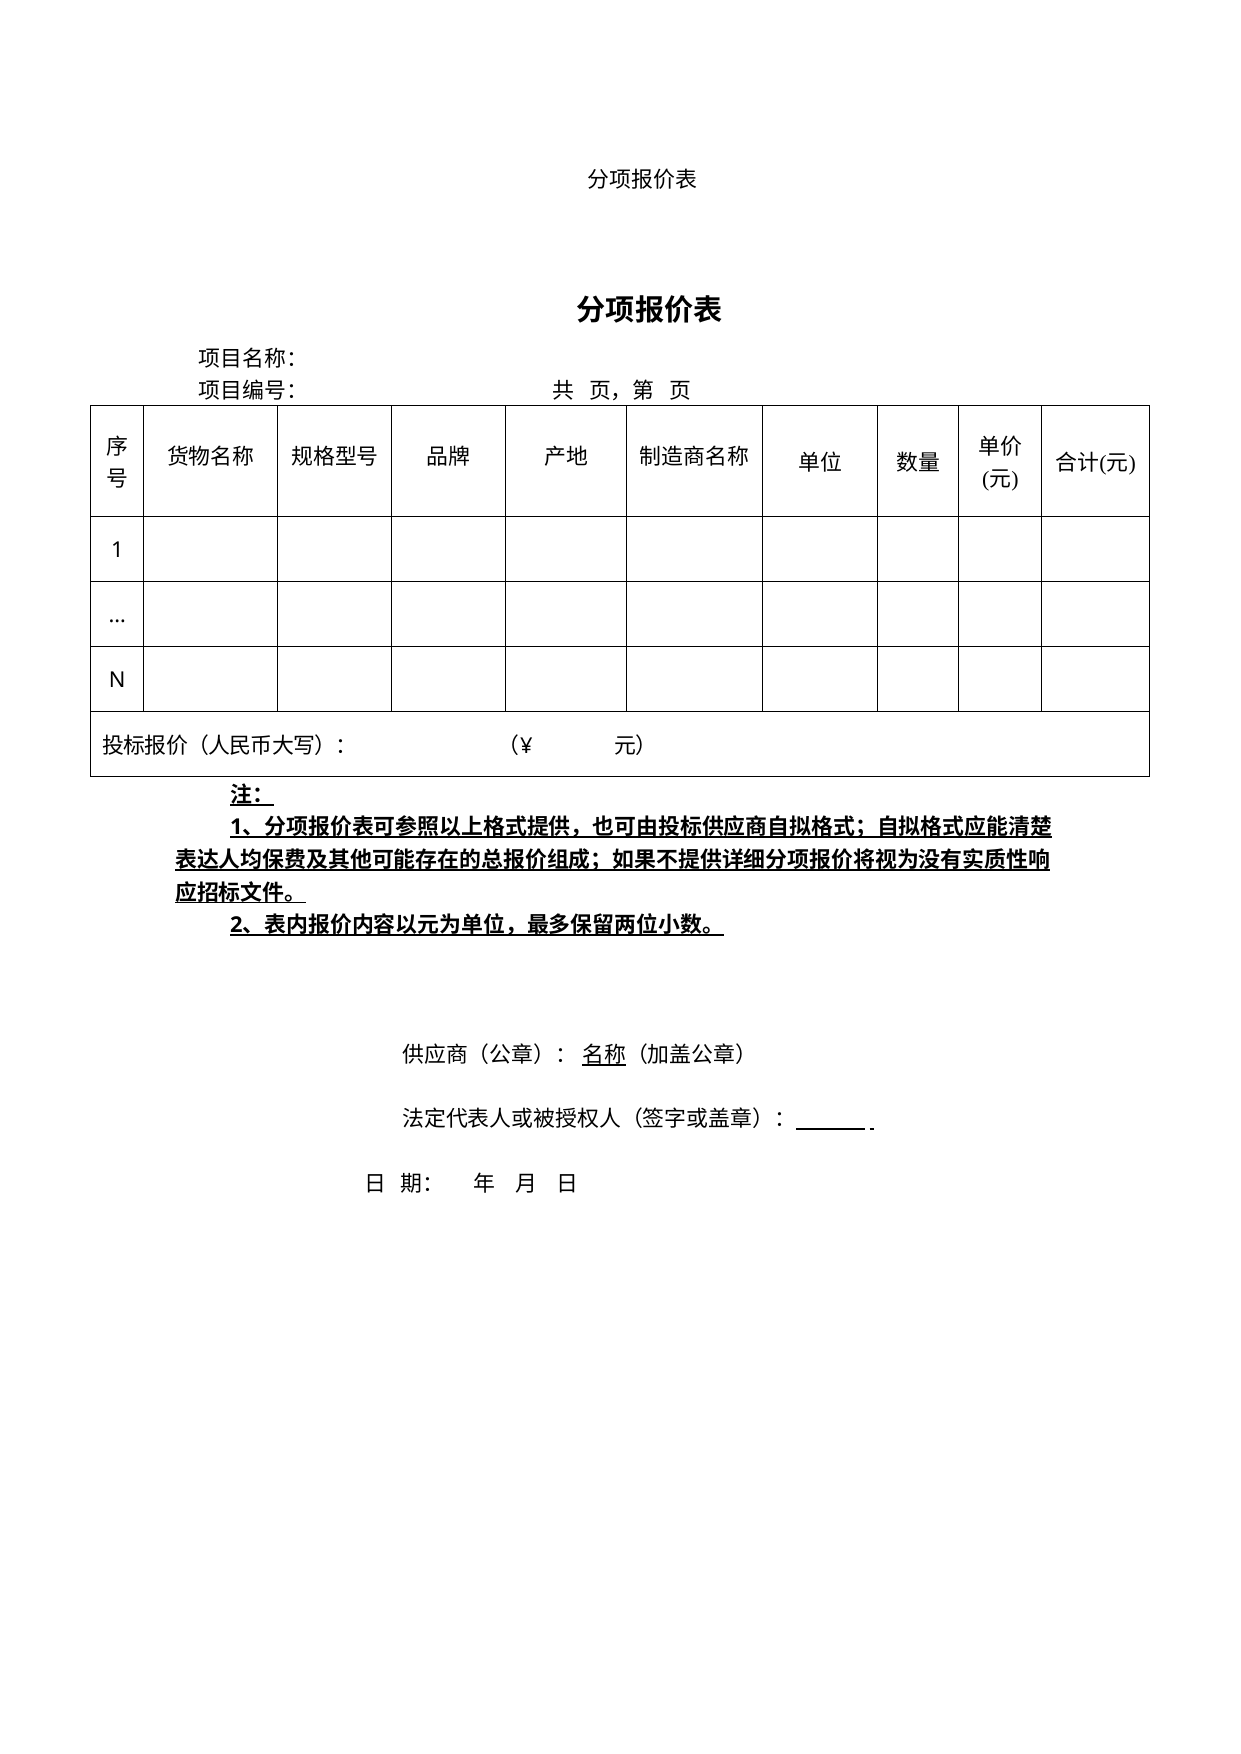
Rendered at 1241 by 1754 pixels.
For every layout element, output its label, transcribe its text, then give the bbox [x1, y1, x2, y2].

table_cell [392, 582, 505, 646]
table_cell [278, 582, 391, 646]
table_cell [878, 582, 958, 646]
table_header 合计(元) [1042, 406, 1149, 516]
table_cell [278, 517, 391, 581]
table_header 单价(元) [959, 406, 1041, 516]
table_cell [763, 582, 877, 646]
table_header 制造商名称 [627, 406, 762, 516]
table_cell [278, 647, 391, 711]
table_cell [506, 647, 626, 711]
text 1、分项报价表可参照以上格式提供，也可由投标供应商自拟格式；自拟格式应能清楚表达人均保费及其他可能存在的总报价组成；如果不提供详细分项报价将视为没有实质性响应招标文件。 [175, 809, 1053, 907]
table_cell [144, 582, 277, 646]
table_header 规格型号 [278, 406, 391, 516]
text 项目名称： [187, 340, 1053, 373]
table_cell [392, 517, 505, 581]
table_cell 投标报价（人民币大写）： （¥ 元） [91, 712, 1149, 776]
table_cell … [91, 582, 143, 646]
text 供应商（公章）： 名称（加盖公章） [187, 1037, 1053, 1069]
table_header 序号 [91, 406, 143, 516]
table_cell [1042, 647, 1149, 711]
table_header 货物名称 [144, 406, 277, 516]
table_cell [763, 647, 877, 711]
text 分项报价表 [187, 162, 1053, 194]
text 2、表内报价内容以元为单位，最多保留两位小数。 [175, 907, 1053, 939]
table_cell [392, 647, 505, 711]
table_cell [1042, 582, 1149, 646]
table_cell [763, 517, 877, 581]
table_cell [627, 582, 762, 646]
table_header 产地 [506, 406, 626, 516]
table_cell [1042, 517, 1149, 581]
text 法定代表人或被授权人（签字或盖章）： [187, 1101, 1053, 1133]
text 注： [175, 777, 1053, 809]
table_cell [144, 517, 277, 581]
text 项目编号： 共 页，第 页 [187, 373, 1053, 405]
table_cell [627, 647, 762, 711]
table_header 品牌 [392, 406, 505, 516]
table_header 单位 [763, 406, 877, 516]
table_cell [959, 517, 1041, 581]
table_cell [144, 647, 277, 711]
text 日 期： 年 月 日 [187, 1165, 1053, 1198]
table_cell [627, 517, 762, 581]
table_cell [959, 647, 1041, 711]
table_cell 1 [91, 517, 143, 581]
table_cell N [91, 647, 143, 711]
table_cell [506, 582, 626, 646]
table_cell [878, 517, 958, 581]
table_cell [878, 647, 958, 711]
table_header 数量 [878, 406, 958, 516]
table_cell [506, 517, 626, 581]
text 分项报价表 [187, 275, 1053, 340]
table_cell [959, 582, 1041, 646]
